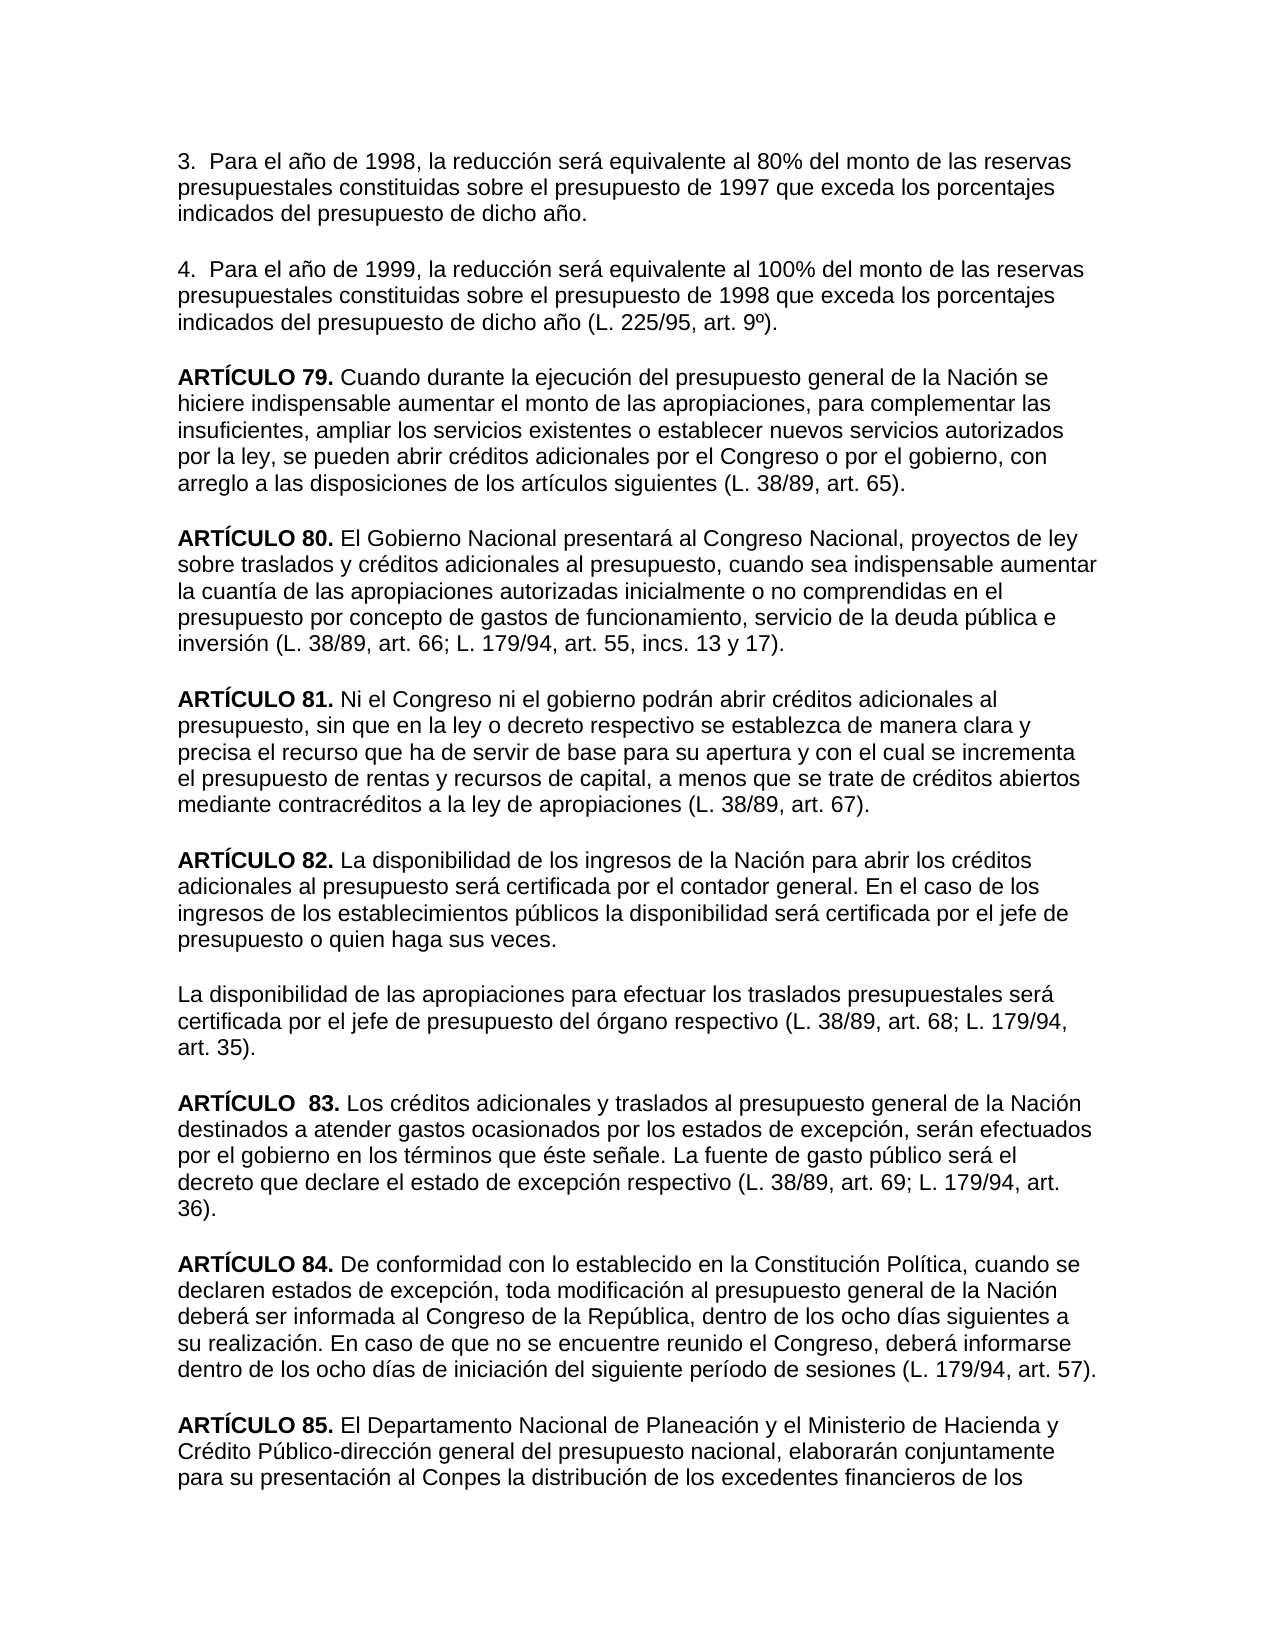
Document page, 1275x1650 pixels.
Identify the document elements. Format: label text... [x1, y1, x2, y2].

text ARTÍCULO 79. Cuando durante la ejecución del presupuesto general de la Nación se hiciere indispensable aumentar el monto de las apropiaciones, para complementar las insuficientes, ampliar los servicios existentes o establecer nuevos servicios autorizados por la ley, se pueden abrir créditos adicionales por el Congreso o por el gobierno, con arreglo a las disposiciones de los artículos siguientes (L. 38/89, art. 65). [177, 364, 1098, 496]
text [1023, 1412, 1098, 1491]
text La disponibilidad de las apropiaciones para efectuar los traslados presupuestales será certificada por el jefe de presupuesto del órgano respectivo (L. 38/89, art. 68; L. 179/94, art. 35). [256, 981, 1098, 1061]
text 3. Para el año de 1998, la reducción será equivalente al 80% del monto de las reservas presupuestales constituidas sobre el presupuesto de 1997 que exceda los porcentajes indicados del presupuesto de dicho año. [587, 148, 1098, 227]
text ARTÍCULO 81. Ni el Congreso ni el gobierno podrán abrir créditos adicionales al presupuesto, sin que en la ley o decreto respectivo se establezca de manera clara y precisa el recurso que ha de servir de base para su apertura y con el cual se incrementa el presupuesto de rentas y recursos de capital, a menos que se trate de créditos abiertos mediante contracréditos a la ley de apropiaciones (L. 38/89, art. 67). [870, 686, 1098, 818]
text 4. Para el año de 1999, la reducción será equivalente al 100% del monto de las reservas presupuestales constituidas sobre el presupuesto de 1998 que exceda los porcentajes indicados del presupuesto de dicho año (L. 225/95, art. 9º). [177, 256, 1098, 335]
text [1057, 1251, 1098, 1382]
text ARTÍCULO 83. Los créditos adicionales y traslados al presupuesto general de la Nación destinados a atender gastos ocasionados por los estados de excepción, serán efectuados por el gobierno en los términos que éste señale. La fuente de gasto público será el decreto que declare el estado de excepción respectivo (L. 38/89, art. 69; L. 179/94, art. 36). [177, 1090, 1098, 1221]
text ARTÍCULO 82. La disponibilidad de los ingresos de la Nación para abrir los créditos adicionales al presupuesto será certificada por el contador general. En el caso de los ingresos de los establecimientos públicos la disponibilidad será certificada por el jefe de presupuesto o quien haga sus veces. [177, 847, 1098, 952]
text ARTÍCULO 80. El Gobierno Nacional presentará al Congreso Nacional, proyectos de ley sobre traslados y créditos adicionales al presupuesto, cuando sea indispensable aumentar la cuantía de las apropiaciones autorizadas inicialmente o no comprendidas en el presupuesto por concepto de gastos de funcionamiento, servicio de la deuda pública e inversión (L. 38/89, art. 66; L. 179/94, art. 55, incs. 13 y 17). [785, 525, 1098, 657]
